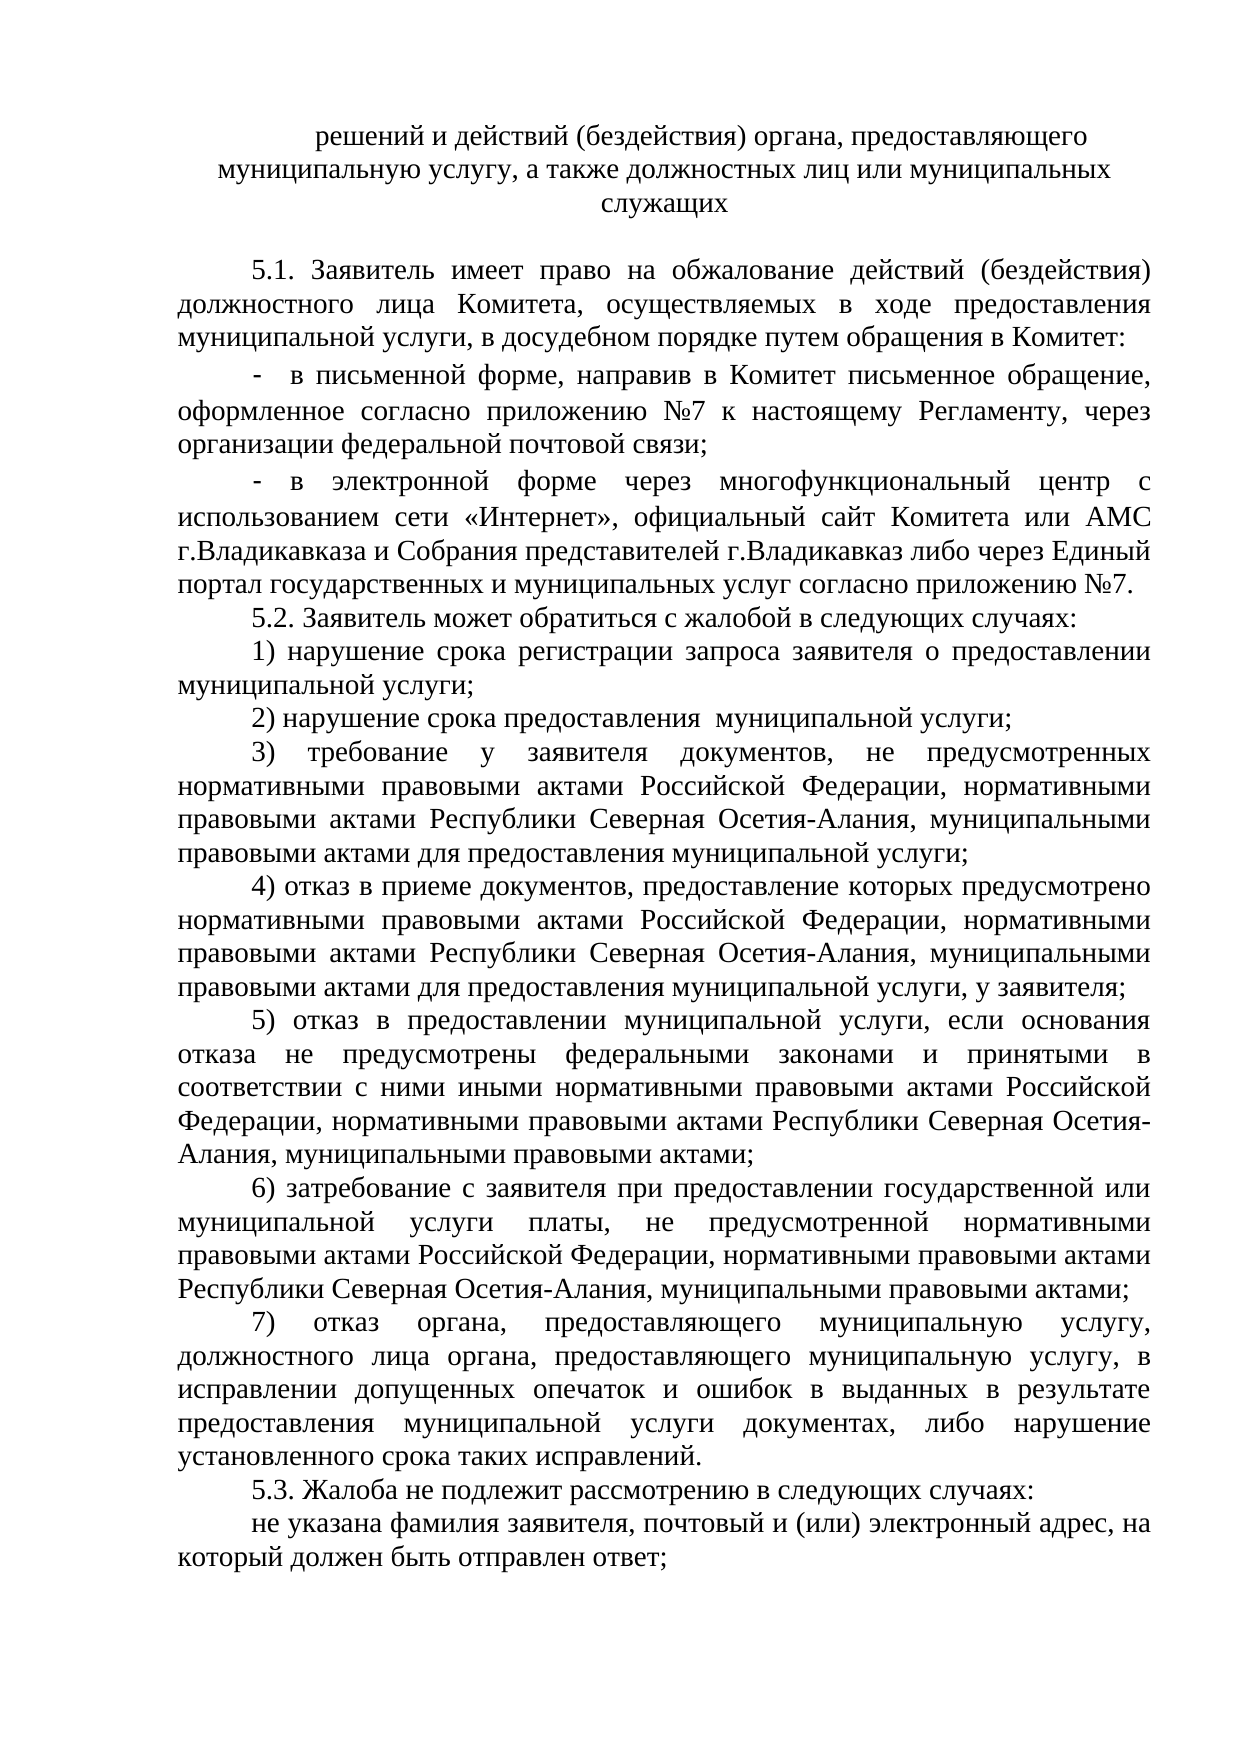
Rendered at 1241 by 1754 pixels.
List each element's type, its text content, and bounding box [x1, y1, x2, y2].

text 5.1. Заявитель имеет право на обжалование действий (бездействия) должностного лица Комитета, осуществляемых в ходе предоставления муниципальной услуги, в досудебном порядке путем обращения в Комитет: [177, 252, 1152, 353]
text 7) отказ органа, предоставляющего муниципальную услугу, должностного лица органа, предоставляющего муниципальную услугу, в исправлении допущенных опечаток и ошибок в выданных в результате предоставления муниципальной услуги документах, либо нарушение установленного срока таких исправлений. [177, 1304, 1152, 1472]
text 4) отказ в приеме документов, предоставление которых предусмотрено нормативными правовыми актами Российской Федерации, нормативными правовыми актами Республики Северная Осетия-Алания, муниципальными правовыми актами для предоставления муниципальной услуги, у заявителя; [177, 868, 1152, 1002]
text 1) нарушение срока регистрации запроса заявителя о предоставлении муниципальной услуги; [177, 633, 1152, 701]
text 3) требование у заявителя документов, не предусмотренных нормативными правовыми актами Российской Федерации, нормативными правовыми актами Республики Северная Осетия-Алания, муниципальными правовыми актами для предоставления муниципальной услуги; [177, 734, 1152, 868]
text 6) затребование с заявителя при предоставлении государственной или муниципальной услуги платы, не предусмотренной нормативными правовыми актами Российской Федерации, нормативными правовыми актами Республики Северная Осетия-Алания, муниципальными правовыми актами; [177, 1170, 1152, 1304]
text 2) нарушение срока предоставления муниципальной услуги; [177, 701, 1152, 734]
list в электронной форме через многофункциональный центр с использованием сети «Интернет», официальный сайт Комитета или АМС г.Владикавказа и Собрания представителей г.Владикавказ либо через Единый портал государственных и муниципальных услуг согласно приложению №7. [177, 460, 1152, 600]
text решений и действий (бездействия) органа, предоставляющего муниципальную услугу, а также должностных лиц или муниципальных служащих [177, 118, 1152, 219]
list в письменной форме, направив в Комитет письменное обращение, оформленное согласно приложению №7 к настоящему Регламенту, через организации федеральной почтовой связи; [177, 353, 1152, 460]
text 5.3. Жалоба не подлежит рассмотрению в следующих случаях: [177, 1472, 1152, 1506]
text 5.2. Заявитель может обратиться с жалобой в следующих случаях: [177, 600, 1152, 633]
text не указана фамилия заявителя, почтовый и (или) электронный адрес, на который должен быть отправлен ответ; [177, 1506, 1152, 1573]
text 5) отказ в предоставлении муниципальной услуги, если основания отказа не предусмотрены федеральными законами и принятыми в соответствии с ними иными нормативными правовыми актами Российской Федерации, нормативными правовыми актами Республики Северная Осетия-Алания, муниципальными правовыми актами; [177, 1002, 1152, 1170]
